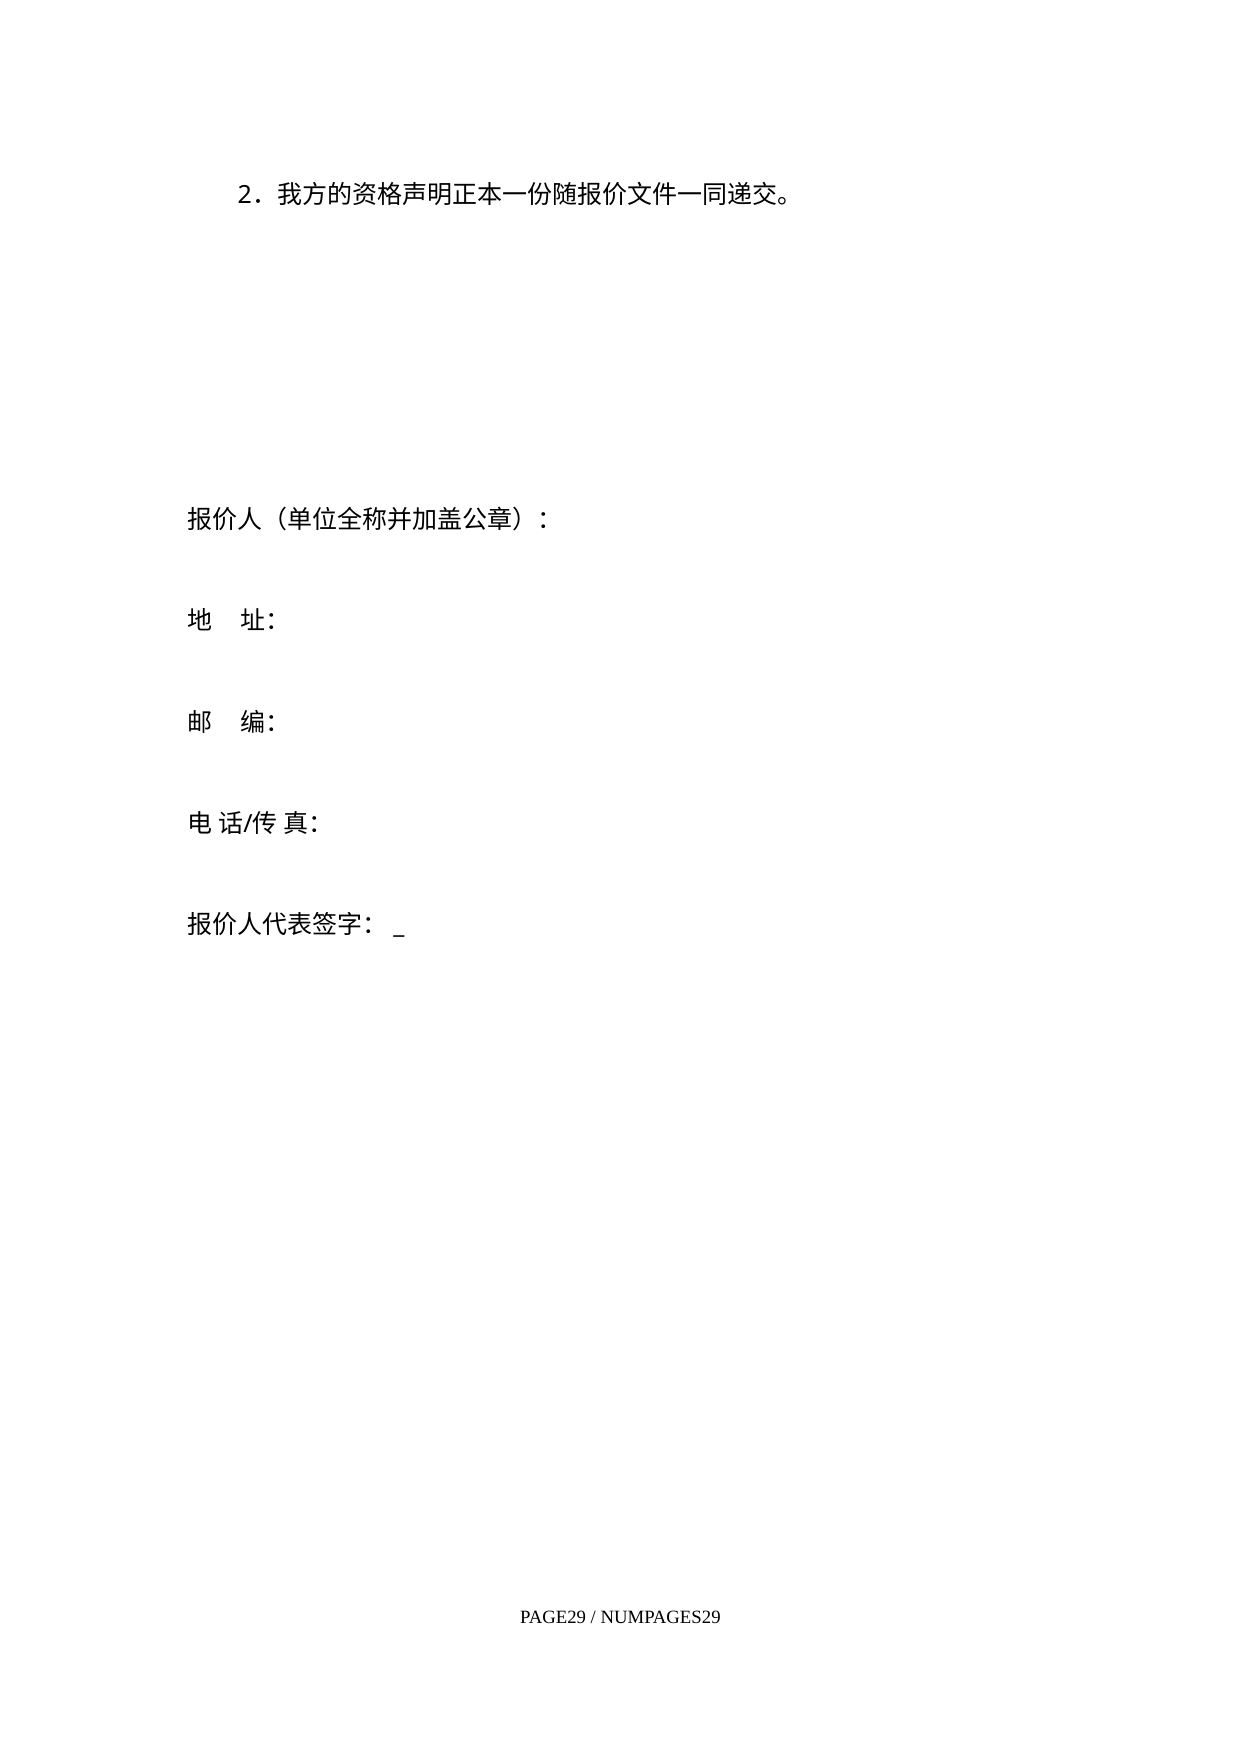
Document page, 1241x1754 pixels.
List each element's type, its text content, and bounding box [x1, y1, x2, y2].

text 地 址： [187, 586, 1053, 651]
text 邮 编： [187, 688, 1053, 753]
text 报价人代表签字： _ [187, 890, 1053, 955]
text 报价人（单位全称并加盖公章）： [187, 485, 1053, 550]
text 电 话/传 真： [187, 789, 1053, 854]
text 2．我方的资格声明正本一份随报价文件一同递交。 [187, 160, 1053, 225]
